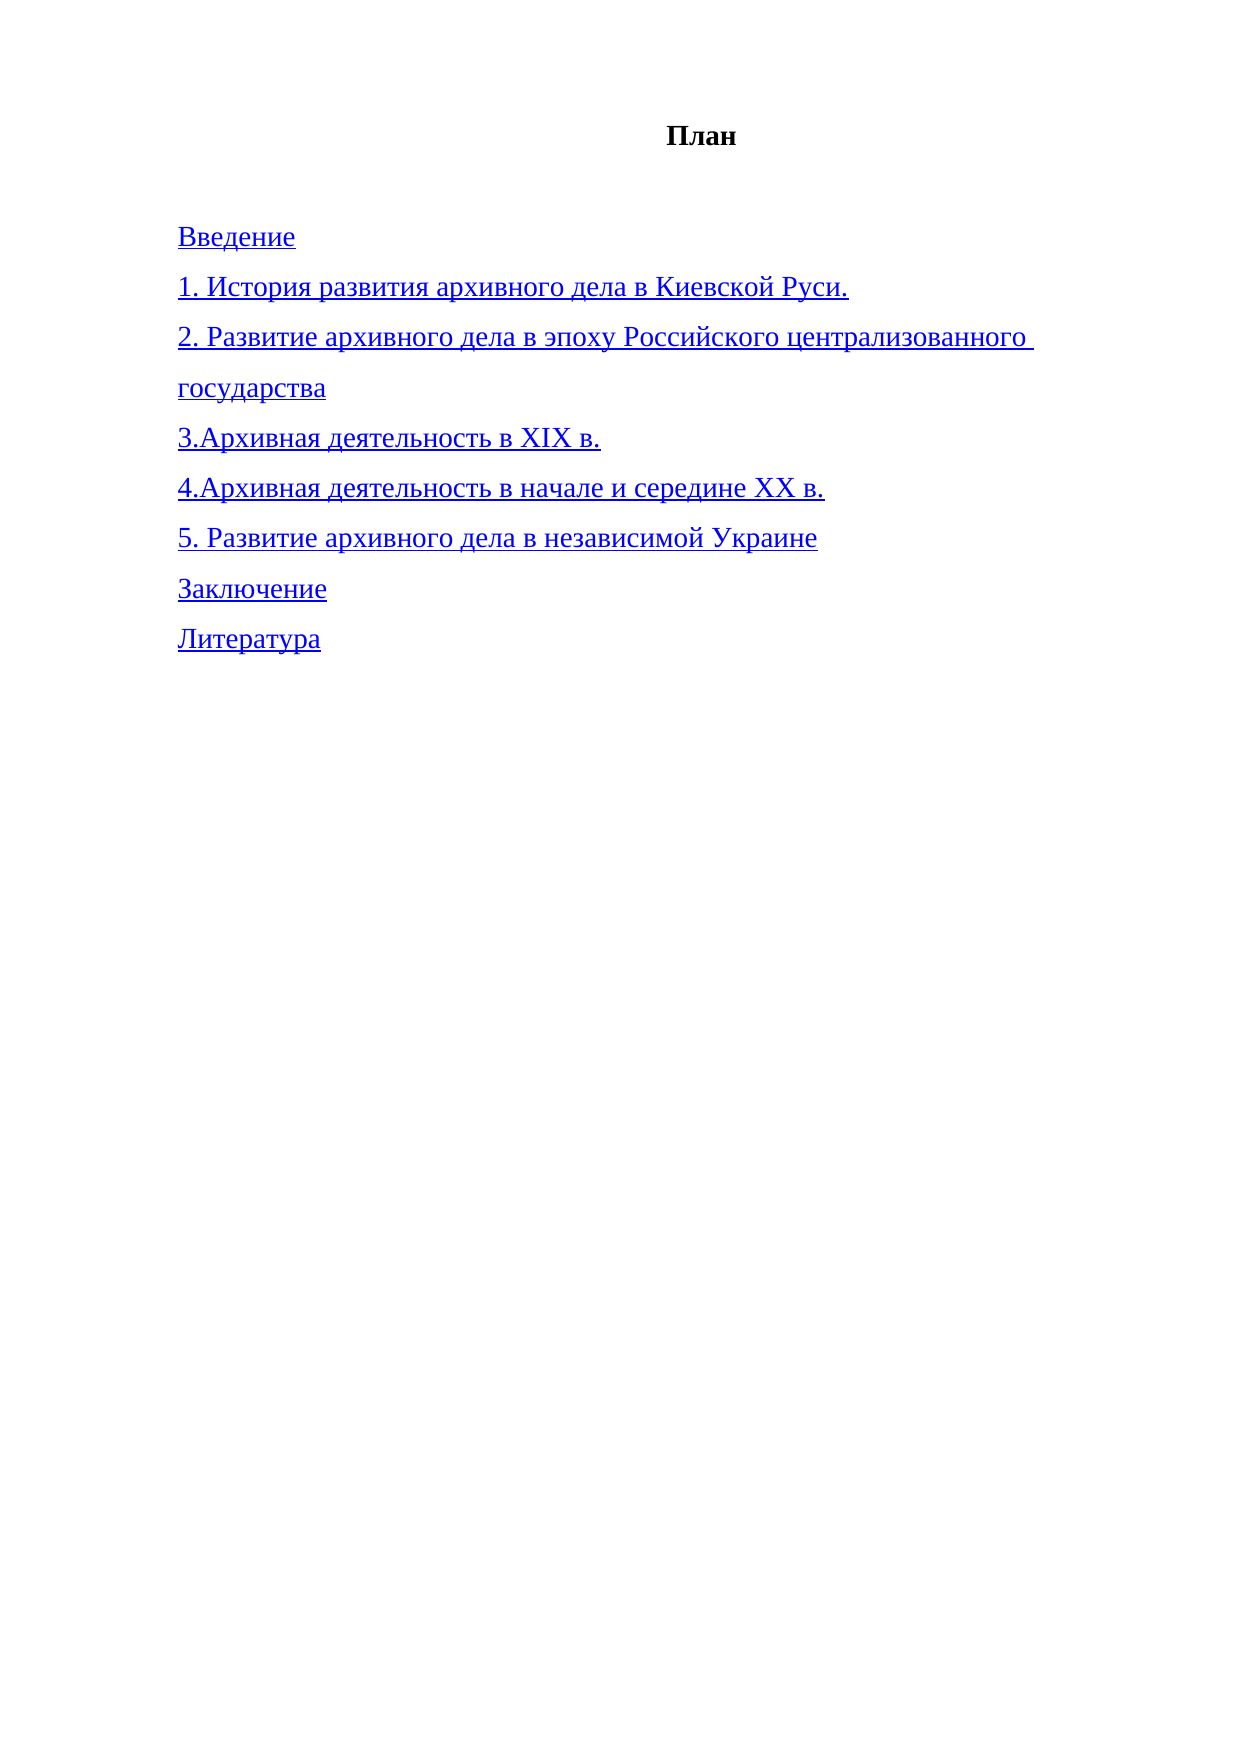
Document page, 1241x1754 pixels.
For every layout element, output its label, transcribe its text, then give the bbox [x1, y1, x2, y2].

text План [177, 118, 1152, 152]
text 1. История развития архивного дела в Киевской Руси. [177, 269, 1152, 303]
text 5. Развитие архивного дела в независимой Украине [177, 521, 1152, 554]
text 2. Развитие архивного дела в эпоху Российского централизованного государства [177, 319, 1152, 403]
text Заключение [177, 571, 1152, 604]
text Литература [177, 621, 1152, 655]
text 3.Архивная деятельность в XIX в. [177, 420, 1152, 453]
text Введение [177, 219, 1152, 252]
text 4.Архивная деятельность в начале и середине XX в. [177, 470, 1152, 504]
